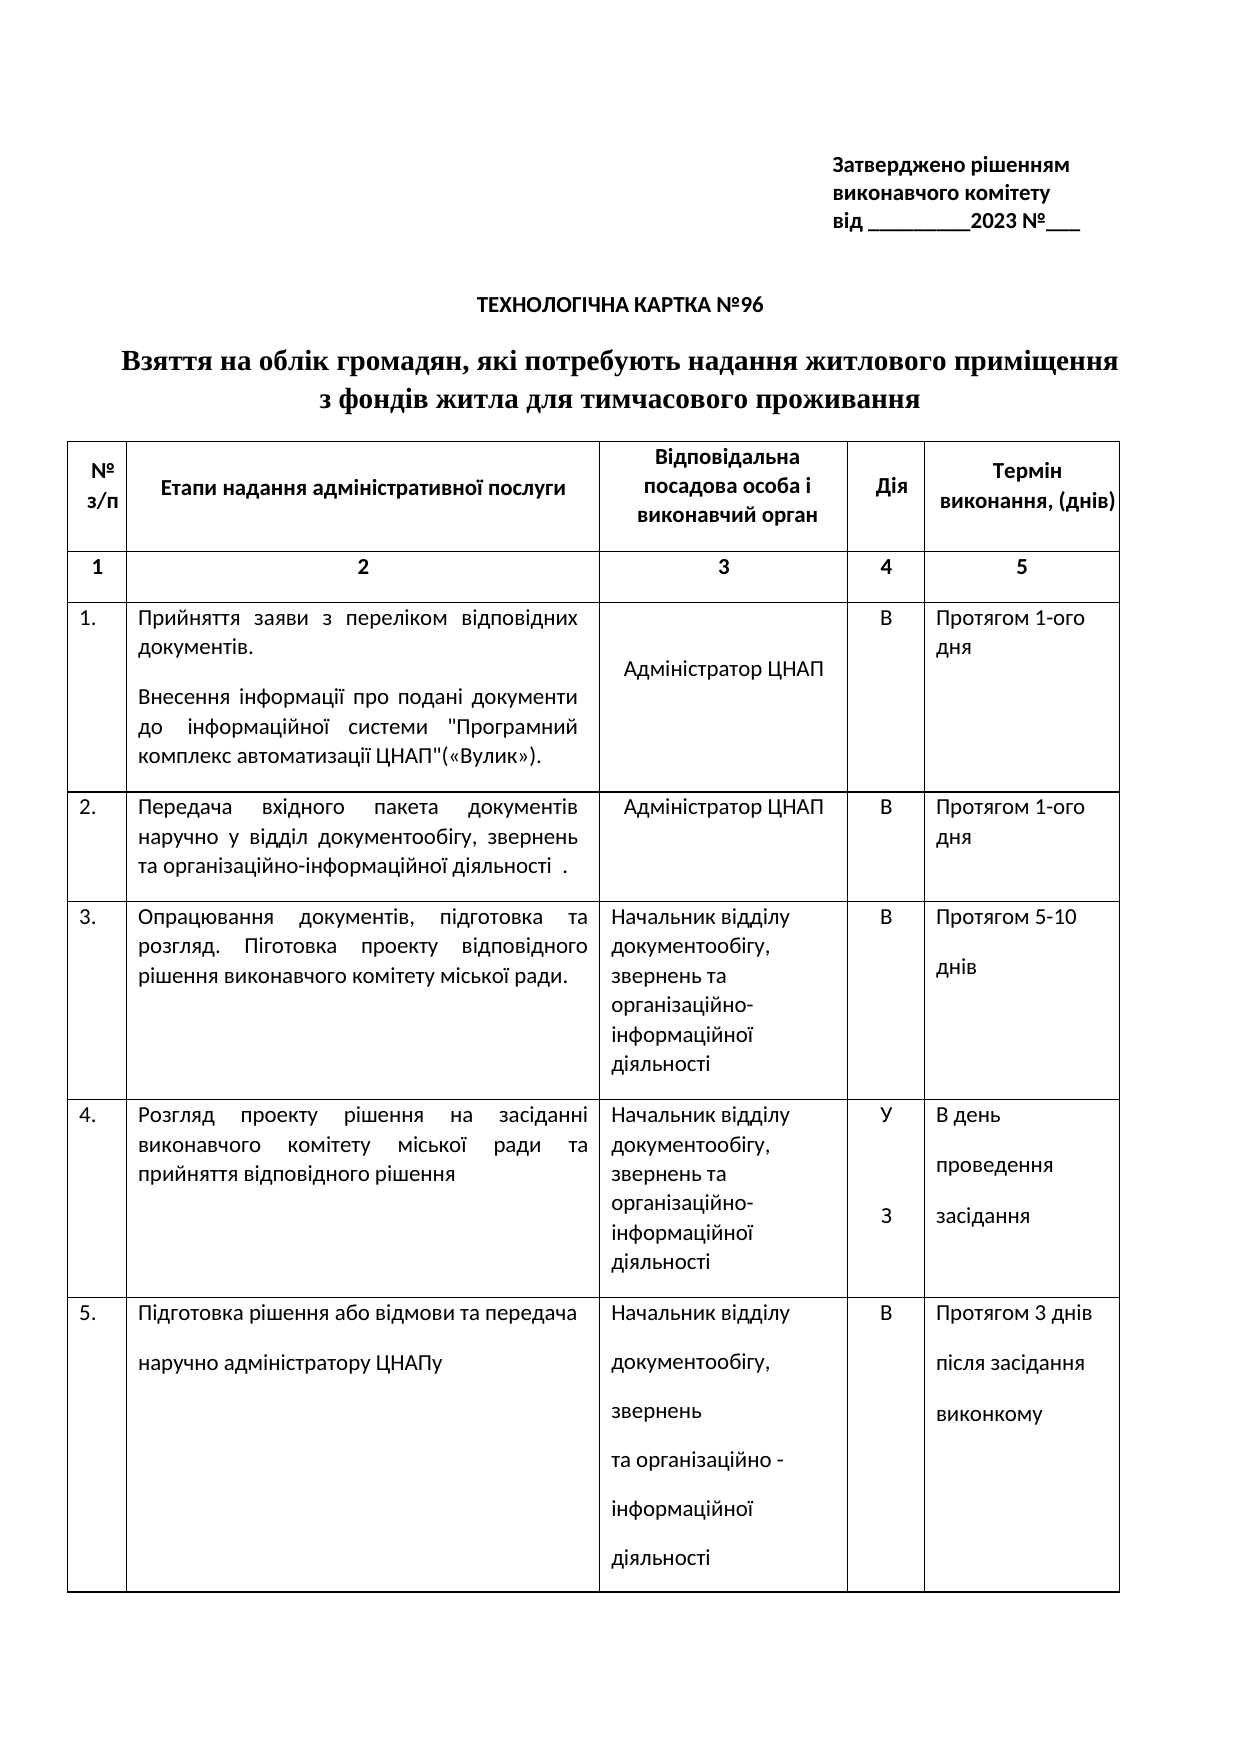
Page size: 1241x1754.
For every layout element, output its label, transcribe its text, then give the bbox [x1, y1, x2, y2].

table_cell В [848, 793, 924, 901]
table_cell 1. [68, 603, 126, 791]
table_cell 5 [925, 552, 1119, 602]
table_header Затверджено рішенням виконавчого комітету від _________2023 №___ [821, 150, 1102, 234]
table_header № з/п [68, 442, 126, 551]
table_header Відповідальна посадова особа і виконавчий орган [600, 442, 847, 551]
text ТЕХНОЛОГІЧНА КАРТКА №96 [112, 290, 1128, 318]
table_cell Адміністратор ЦНАП [600, 603, 847, 791]
table_cell Протягом 5-10 днів [925, 902, 1119, 1099]
table_cell 2. [68, 793, 126, 901]
table_cell В [848, 1298, 924, 1591]
table_cell В [848, 902, 924, 1099]
table_cell 3. [68, 902, 126, 1099]
table_cell Розгляд проекту рішення на засіданні виконавчого комітету міської ради та прийняття відповідного рішення [127, 1100, 599, 1297]
table_cell Передача вхідного пакета документів наручно у відділ документообігу, звернень та організаційно-інформаційної діяльності . [127, 793, 599, 901]
table_cell Начальник відділу документообігу, звернень та організаційно - інформаційної діяльності [600, 1298, 847, 1591]
table_cell 1 [68, 552, 126, 602]
table_header Етапи надання адміністративної послуги [127, 442, 599, 551]
table_cell Протягом 1-ого дня [925, 793, 1119, 901]
table_cell Начальник відділу документообігу, звернень та організаційно-інформаційної діяльності [600, 902, 847, 1099]
table_cell 2 [127, 552, 599, 602]
table_cell Прийняття заяви з переліком відповідних документів. Внесення інформації про подані документи до інформаційної системи "Програмний комплекс автоматизації ЦНАП"(«Вулик»). [127, 603, 599, 791]
table_cell Начальник відділу документообігу, звернень та організаційно-інформаційної діяльності [600, 1100, 847, 1297]
text Взяття на облік громадян, які потребують надання житлового приміщення з фондів житла для тимчасового проживання [112, 343, 1128, 415]
table_cell В день проведення засідання [925, 1100, 1119, 1297]
table_header Термін виконання, (днів) [925, 442, 1119, 551]
table_cell Адміністратор ЦНАП [600, 793, 847, 901]
table_cell 4. [68, 1100, 126, 1297]
table_cell Опрацювання документів, підготовка та розгляд. Піготовка проекту відповідного рішення виконавчого комітету міської ради. [127, 902, 599, 1099]
table_cell Підготовка рішення або відмови та передача наручно адміністратору ЦНАПу [127, 1298, 599, 1591]
table_cell Протягом 3 днів після засідання виконкому [925, 1298, 1119, 1591]
table_cell 3 [600, 552, 847, 602]
table_cell Протягом 1-ого дня [925, 603, 1119, 791]
table_cell 5. [68, 1298, 126, 1591]
table_header Дія [848, 442, 924, 551]
table_cell В [848, 603, 924, 791]
table_cell У З [848, 1100, 924, 1297]
table_cell 4 [848, 552, 924, 602]
